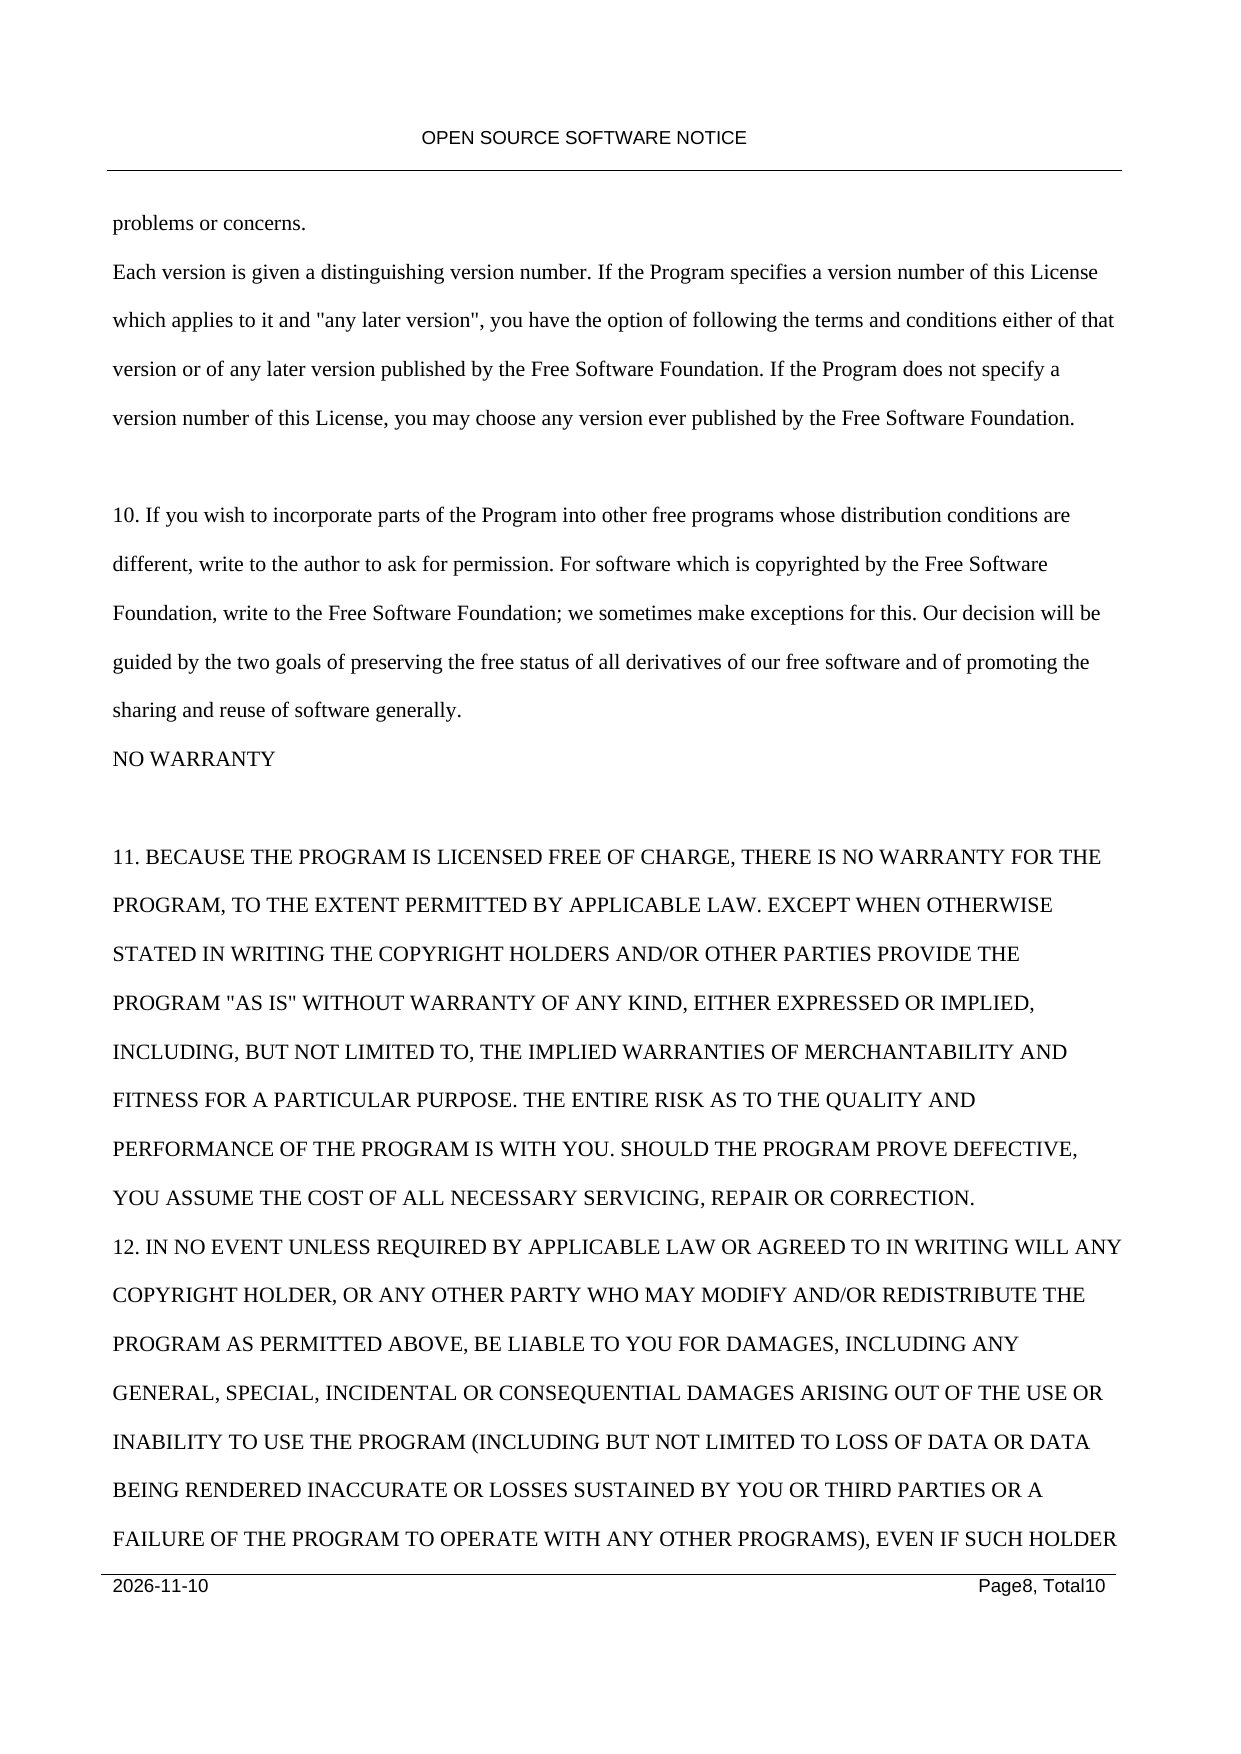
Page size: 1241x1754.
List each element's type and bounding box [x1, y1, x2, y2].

text [112, 206, 1128, 1555]
